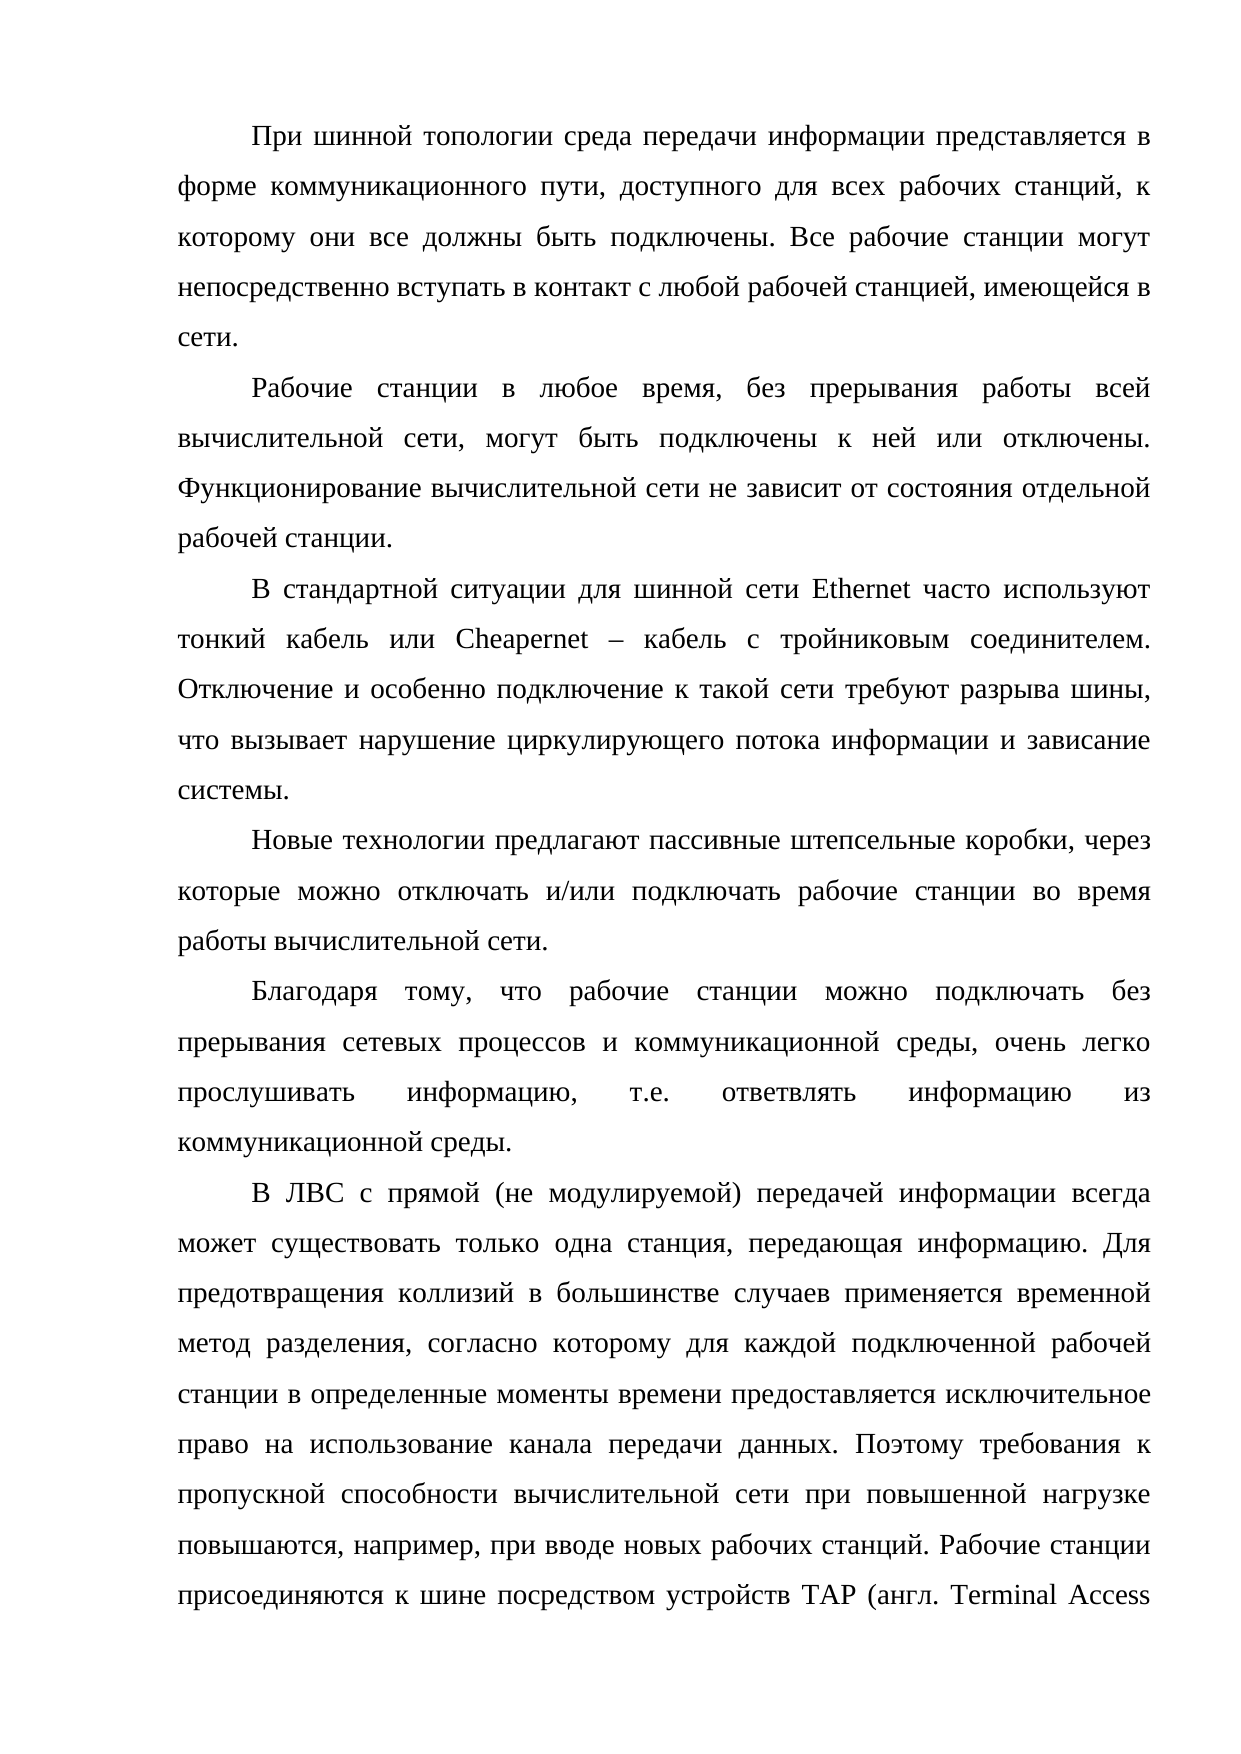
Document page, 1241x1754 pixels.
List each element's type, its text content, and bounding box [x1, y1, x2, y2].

text Рабочие станции в любое время, без прерывания работы всей вычислительной сети, могут быть подключены к ней или отключены. Функционирование вычислительной сети не зависит от состояния отдельной рабочей станции. [177, 370, 1152, 554]
text Новые технологии предлагают пассивные штепсельные коробки, через которые можно отключать и/или подключать рабочие станции во время работы вычислительной сети. [177, 822, 1152, 957]
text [177, 1175, 1152, 1611]
text Благодаря тому, что рабочие станции можно подключать без прерывания сетевых процессов и коммуникационной среды, очень легко прослушивать информацию, т.е. ответвлять информацию из коммуникационной среды. [177, 973, 1152, 1158]
text В стандартной ситуации для шинной сети Ethernet часто используют тонкий кабель или Cheapernet – кабель с тройниковым соединителем. Отключение и особенно подключение к такой сети требуют разрыва шины, что вызывает нарушение циркулирующего потока информации и зависание системы. [177, 571, 1152, 806]
text При шинной топологии среда передачи информации представляется в форме коммуникационного пути, доступного для всех рабочих станций, к которому они все должны быть подключены. Все рабочие станции могут непосредственно вступать в контакт с любой рабочей станцией, имеющейся в сети. [177, 118, 1152, 353]
